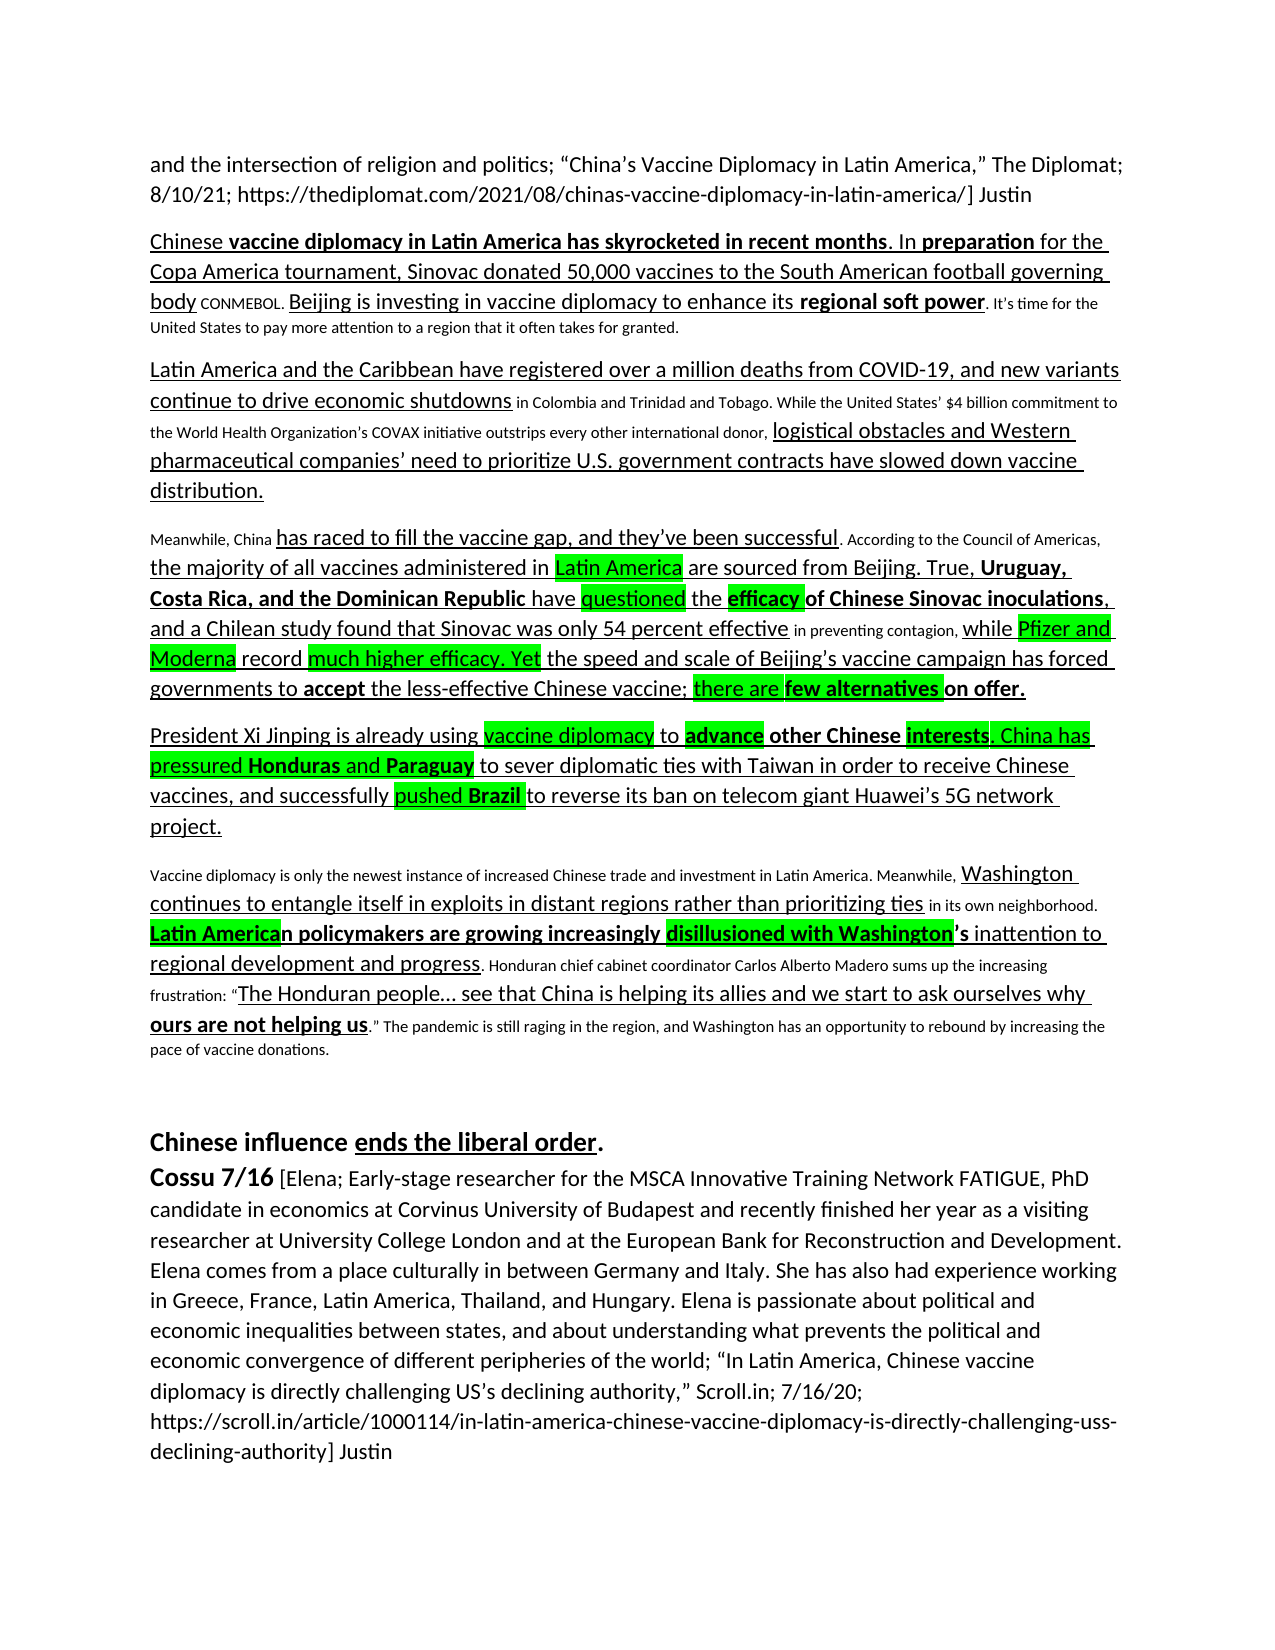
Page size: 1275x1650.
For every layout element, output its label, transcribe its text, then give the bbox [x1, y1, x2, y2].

text Vaccine diplomacy is only the newest instance of increased Chinese trade and investment in Latin America. Meanwhile, Washington continues to entangle itself in exploits in distant regions rather than prioritizing ties in its own neighborhood. Latin American policymakers are growing increasingly disillusioned with Washington’s inattention to regional development and progress. Honduran chief cabinet coordinator Carlos Alberto Madero sums up the increasing frustration: “The Honduran people… see that China is helping its allies and we start to ask ourselves why ours are not helping us.” The pandemic is still raging in the region, and Washington has an opportunity to rebound by increasing the pace of vaccine donations. [150, 859, 1125, 1060]
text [150, 150, 1125, 208]
subtitle Chinese influence ends the liberal order. [150, 1125, 1125, 1158]
text Cossu 7/16 [Elena; Early-stage researcher for the MSCA Innovative Training Network FATIGUE, PhD candidate in economics at Corvinus University of Budapest and recently finished her year as a visiting researcher at University College London and at the European Bank for Reconstruction and Development. Elena comes from a place culturally in between Germany and Italy. She has also had experience working in Greece, France, Latin America, Thailand, and Hungary. Elena is passionate about political and economic inequalities between states, and about understanding what prevents the political and economic convergence of different peripheries of the world; “In Latin America, Chinese vaccine diplomacy is directly challenging US’s declining authority,” Scroll.in; 7/16/20; https://scroll.in/article/1000114/in-latin-america-chinese-vaccine-diplomacy-is-directly-challenging-uss-declining-authority] Justin [150, 1160, 1125, 1465]
text Chinese vaccine diplomacy in Latin America has skyrocketed in recent months. In preparation for the Copa America tournament, Sinovac donated 50,000 vaccines to the South American football governing body CONMEBOL. Beijing is investing in vaccine diplomacy to enhance its regional soft power. It’s time for the United States to pay more attention to a region that it often takes for granted. [150, 227, 1125, 337]
text Meanwhile, China has raced to fill the vaccine gap, and they’ve been successful. According to the Council of Americas, the majority of all vaccines administered in Latin America are sourced from Beijing. True, Uruguay, Costa Rica, and the Dominican Republic have questioned the efficacy of Chinese Sinovac inoculations, and a Chilean study found that Sinovac was only 54 percent effective in preventing contagion, while Pfizer and Moderna record much higher efficacy. Yet the speed and scale of Beijing’s vaccine campaign has forced governments to accept the less-effective Chinese vaccine; there are few alternatives on offer. [150, 523, 1125, 702]
text President Xi Jinping is already using vaccine diplomacy to advance other Chinese interests. China has pressured Honduras and Paraguay to sever diplomatic ties with Taiwan in order to receive Chinese vaccines, and successfully pushed Brazil to reverse its ban on telecom giant Huawei’s 5G network project. [150, 721, 1125, 840]
text Latin America and the Caribbean have registered over a million deaths from COVID-19, and new variants continue to drive economic shutdowns in Colombia and Trinidad and Tobago. While the United States’ $4 billion commitment to the World Health Organization’s COVAX initiative outstrips every other international donor, logistical obstacles and Western pharmaceutical companies’ need to prioritize U.S. government contracts have slowed down vaccine distribution. [150, 356, 1125, 504]
